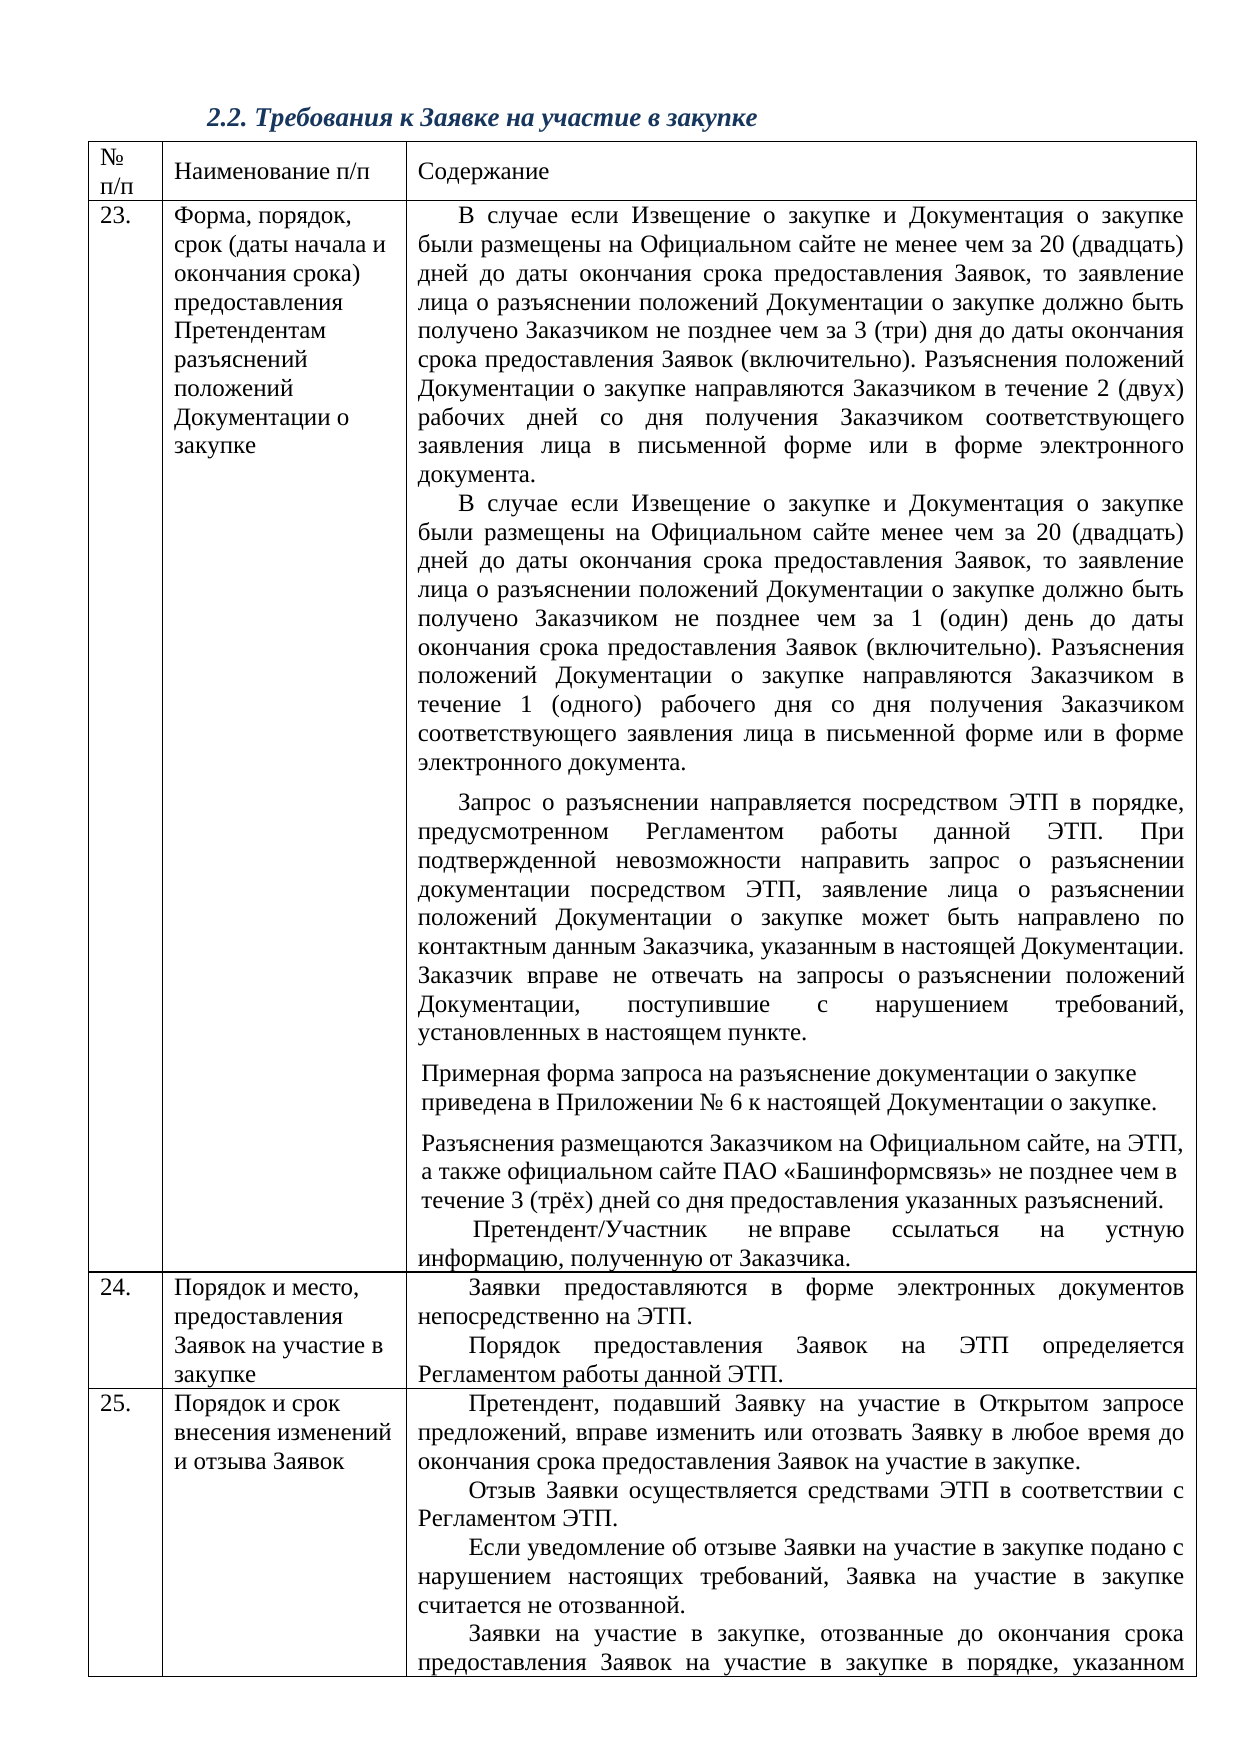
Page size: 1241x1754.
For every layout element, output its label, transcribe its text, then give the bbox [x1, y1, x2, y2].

table_header Наименование п/п [163, 142, 406, 199]
table_header № п/п [89, 142, 162, 199]
table_cell [89, 1273, 162, 1387]
table_header Содержание [407, 142, 1196, 199]
table_cell В случае если Извещение о закупке и Документация о закупке были размещены на Официальном сайте не менее чем за 20 (двадцать) дней до даты окончания срока предоставления Заявок, то заявление лица о разъяснении положений Документации о закупке должно быть получено Заказчиком не позднее чем за 3 (три) дня до даты окончания срока предоставления Заявок (включительно). Разъяснения положений Документации о закупке направляются Заказчиком в течение 2 (двух) рабочих дней со дня получения Заказчиком соответствующего заявления лица в письменной форме или в форме электронного документа. В случае если Извещение о закупке и Документация о закупке были размещены на Официальном сайте менее чем за 20 (двадцать) дней до даты окончания срока предоставления Заявок, то заявление лица о разъяснении положений Документации о закупке должно быть получено Заказчиком не позднее чем за 1 (один) день до даты окончания срока предоставления Заявок (включительно). Разъяснения положений Документации о закупке направляются Заказчиком в течение 1 (одного) рабочего дня со дня получения Заказчиком соответствующего заявления лица в письменной форме или в форме электронного документа. Запрос о разъяснении направляется посредством ЭТП в порядке, предусмотренном Регламентом работы данной ЭТП. При подтвержденной невозможности направить запрос о разъяснении документации посредством ЭТП, заявление лица о разъяснении положений Документации о закупке может быть направлено по контактным данным Заказчика, указанным в настоящей Документации. Заказчик вправе не отвечать на запросы о разъяснении положений Документации, поступившие с нарушением требований, установленных в настоящем пункте. Примерная форма запроса на разъяснение документации о закупке приведена в Приложении № 6 к настоящей Документации о закупке. Разъяснения размещаются Заказчиком на Официальном сайте, на ЭТП, а также официальном сайте ПАО «Башинформсвязь» не позднее чем в течение 3 (трёх) дней со дня предоставления указанных разъяснений. Претендент/Участник не вправе ссылаться на устную информацию, полученную от Заказчика. [407, 201, 1196, 1271]
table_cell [163, 1389, 406, 1676]
table_cell Порядок и место, предоставления Заявок на участие в закупке [163, 1273, 406, 1387]
table_cell [89, 201, 162, 1271]
subtitle 2.2. Требования к Заявке на участие в закупке [207, 101, 1181, 132]
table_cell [407, 1389, 1196, 1676]
table_cell Форма, порядок, срок (даты начала и окончания срока) предоставления Претендентам разъяснений положений Документации о закупке [163, 201, 406, 1271]
table_cell [89, 1389, 162, 1676]
table_cell Заявки предоставляются в форме электронных документов непосредственно на ЭТП. Порядок предоставления Заявок на ЭТП определяется Регламентом работы данной ЭТП. [407, 1273, 1196, 1387]
